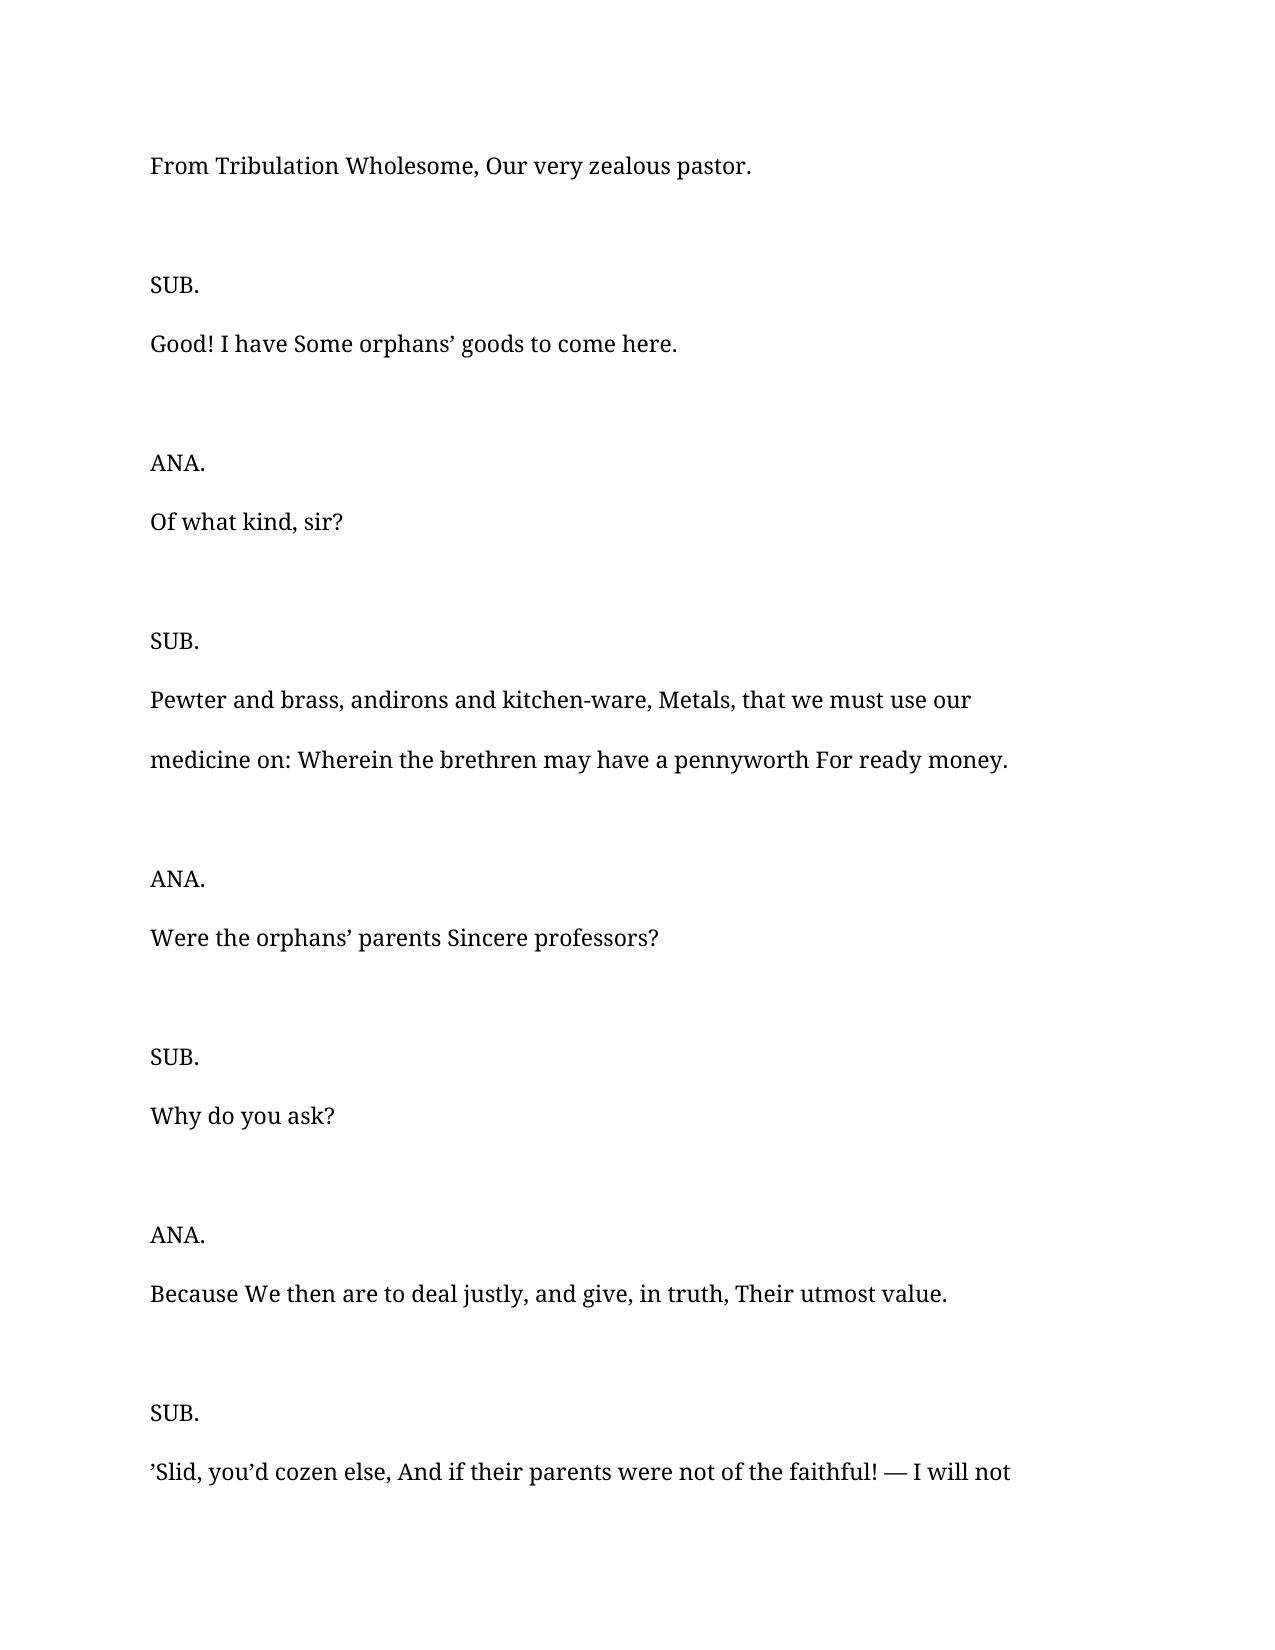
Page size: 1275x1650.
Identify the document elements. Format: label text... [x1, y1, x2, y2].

text Because We then are to deal justly, and give, in truth, Their utmost value. [150, 1278, 1125, 1309]
text ’Slid, you’d cozen else, And if their parents were not of the faithful! — I will not [150, 1456, 1125, 1487]
text ANA. [150, 862, 1125, 894]
text SUB. [150, 1397, 1125, 1428]
text medicine on: Wherein the brethren may have a pennyworth For ready money. [150, 744, 1125, 775]
text ANA. [150, 447, 1125, 478]
text Good! I have Some orphans’ goods to come here. [150, 328, 1125, 359]
text Why do you ask? [150, 1100, 1125, 1131]
text Were the orphans’ parents Sincere professors? [150, 922, 1125, 953]
text From Tribulation Wholesome, Our very zealous pastor. [150, 150, 1125, 181]
text SUB. [150, 269, 1125, 300]
text ANA. [150, 1219, 1125, 1250]
text SUB. [150, 1041, 1125, 1072]
text SUB. [150, 625, 1125, 656]
text Pewter and brass, andirons and kitchen-ware, Metals, that we must use our [150, 684, 1125, 716]
text Of what kind, sir? [150, 506, 1125, 537]
